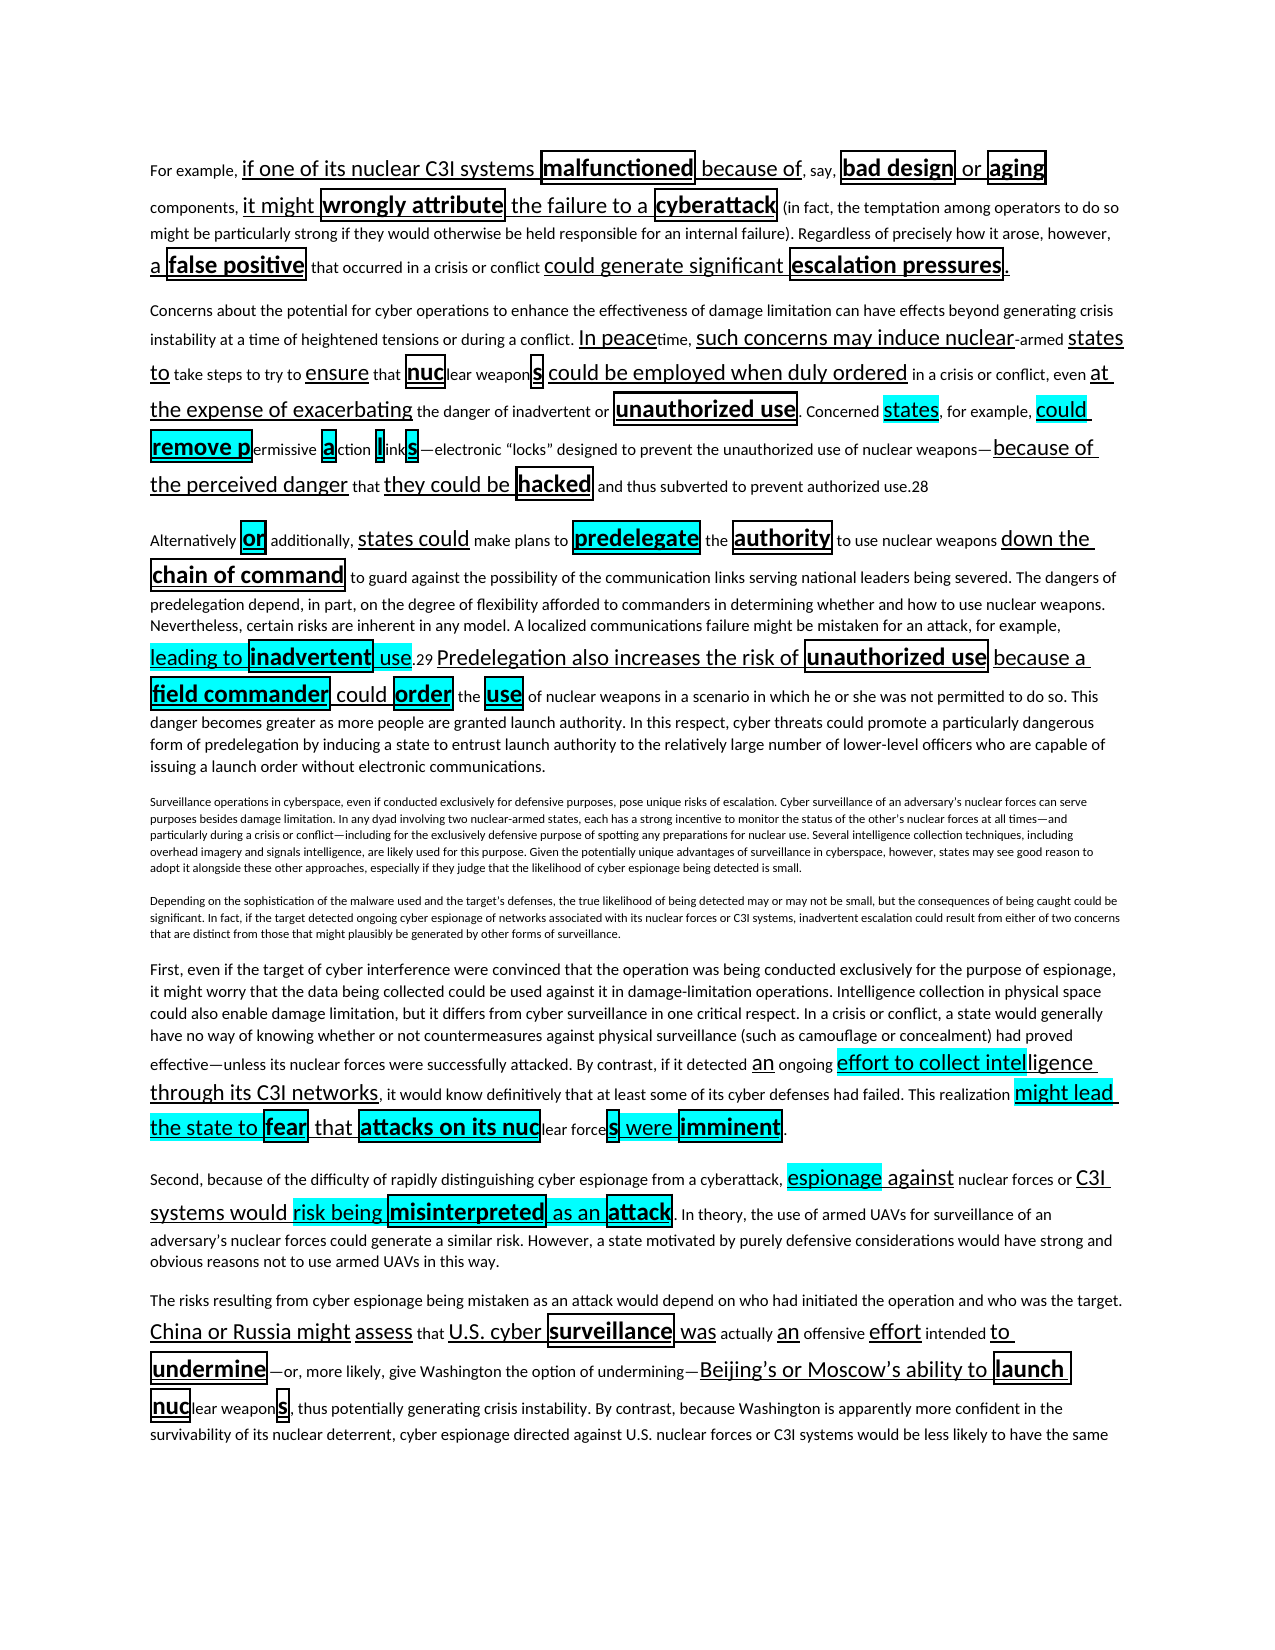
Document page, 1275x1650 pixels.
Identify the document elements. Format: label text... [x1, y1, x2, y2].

text Depending on the sophistication of the malware used and the target’s defenses, the true likelihood of being detected may or may not be small, but the consequences of being caught could be significant. In fact, if the target detected ongoing cyber espionage of networks associated with its nuclear forces or C3I systems, inadvertent escalation could result from either of two concerns that are distinct from those that might plausibly be generated by other forms of surveillance. [150, 894, 1125, 942]
text Alternatively or additionally, states could make plans to predelegate the authority to use nuclear weapons down the chain of command to guard against the possibility of the communication links serving national leaders being severed. The dangers of predelegation depend, in part, on the degree of flexibility afforded to commanders in determining whether and how to use nuclear weapons. Nevertheless, certain risks are inherent in any model. A localized communications failure might be mistaken for an attack, for example, leading to inadvertent use.29 Predelegation also increases the risk of unauthorized use because a field commander could order the use of nuclear weapons in a scenario in which he or she was not permitted to do so. This danger becomes greater as more people are granted launch authority. In this respect, cyber threats could promote a particularly dangerous form of predelegation by inducing a state to entrust launch authority to the relatively large number of lower-level officers who are capable of issuing a launch order without electronic communications. [150, 520, 1125, 776]
text First, even if the target of cyber interference were convinced that the operation was being conducted exclusively for the purpose of espionage, it might worry that the data being collected could be used against it in damage-limitation operations. Intelligence collection in physical space could also enable damage limitation, but it differs from cyber surveillance in one critical respect. In a crisis or conflict, a state would generally have no way of knowing whether or not countermeasures against physical surveillance (such as camouflage or concealment) had proved effective—unless its nuclear forces were successfully attacked. By contrast, if it detected an ongoing effort to collect intelligence through its C3I networks, it would know definitively that at least some of its cyber defenses had failed. This realization might lead the state to fear that attacks on its nuclear forces were imminent. [150, 960, 1125, 1143]
text Concerns about the potential for cyber operations to enhance the effectiveness of damage limitation can have effects beyond generating crisis instability at a time of heightened tensions or during a conflict. In peacetime, such concerns may induce nuclear-armed states to take steps to try to ensure that nuclear weapons could be employed when duly ordered in a crisis or conflict, even at the expense of exacerbating the danger of inadvertent or unauthorized use. Concerned states, for example, could remove permissive action links—electronic “locks” designed to prevent the unauthorized use of nuclear weapons—because of the perceived danger that they could be hacked and thus subverted to prevent authorized use.28 [150, 301, 1125, 501]
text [150, 150, 1125, 281]
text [150, 1290, 1125, 1444]
text Second, because of the difficulty of rapidly distinguishing cyber espionage from a cyberattack, espionage against nuclear forces or C3I systems would risk being misinterpreted as an attack. In theory, the use of armed UAVs for surveillance of an adversary’s nuclear forces could generate a similar risk. However, a state motivated by purely defensive considerations would have strong and obvious reasons not to use armed UAVs in this way. [150, 1163, 1125, 1272]
text Surveillance operations in cyberspace, even if conducted exclusively for defensive purposes, pose unique risks of escalation. Cyber surveillance of an adversary’s nuclear forces can serve purposes besides damage limitation. In any dyad involving two nuclear-armed states, each has a strong incentive to monitor the status of the other’s nuclear forces at all times—and particularly during a crisis or conflict—including for the exclusively defensive purpose of spotting any preparations for nuclear use. Several intelligence collection techniques, including overhead imagery and signals intelligence, are likely used for this purpose. Given the potentially unique advantages of surveillance in cyberspace, however, states may see good reason to adopt it alongside these other approaches, especially if they judge that the likelihood of cyber espionage being detected is small. [150, 795, 1125, 876]
